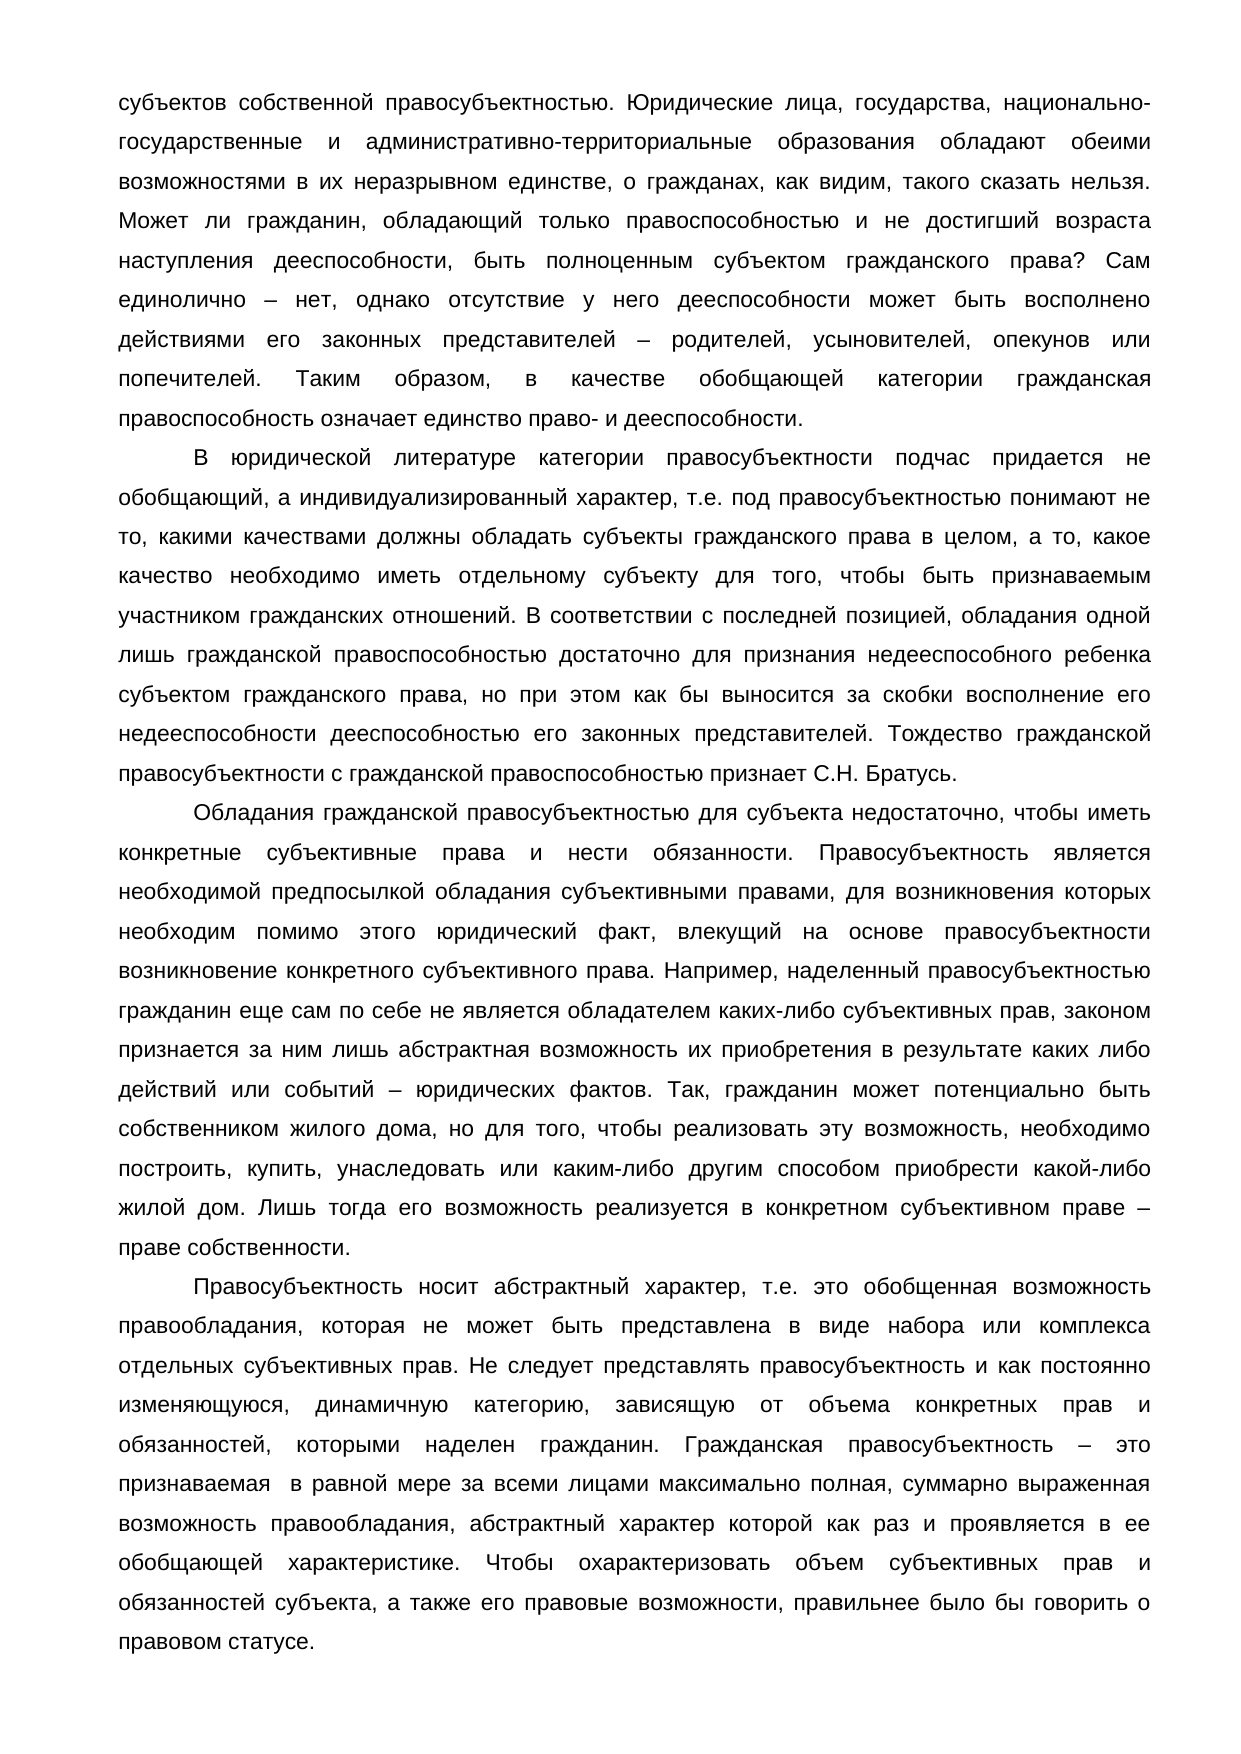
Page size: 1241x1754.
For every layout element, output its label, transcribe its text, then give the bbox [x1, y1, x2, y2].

text В юридической литературе категории правосубъектности подчас придается не обобщающий, а индивидуализированный характер, т.е. под правосубъектностью понимают не то, какими качествами должны обладать субъекты гражданского права в целом, а то, какое качество необходимо иметь отдельному субъекту для того, чтобы быть признаваемым участником гражданских отношений. В соответствии с последней позицией, обладания одной лишь гражданской правоспособностью достаточно для признания недееспособного ребенка субъектом гражданского права, но при этом как бы выносится за скобки восполнение его недееспособности дееспособностью его законных представителей. Тождество гражданской правосубъектности с гражданской правоспособностью признает С.Н. Братусь. [118, 444, 1152, 786]
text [118, 89, 1152, 431]
text Правосубъектность носит абстрактный характер, т.е. это обобщенная возможность правообладания, которая не может быть представлена в виде набора или комплекса отдельных субъективных прав. Не следует представлять правосубъектность и как постоянно изменяющуюся, динамичную категорию, зависящую от объема конкретных прав и обязанностей, которыми наделен гражданин. Гражданская правосубъектность – это признаваемая в равной мере за всеми лицами максимально полная, суммарно выраженная возможность правообладания, абстрактный характер которой как раз и проявляется в ее обобщающей характеристике. Чтобы охарактеризовать объем субъективных прав и обязанностей субъекта, а также его правовые возможности, правильнее было бы говорить о правовом статусе. [118, 1273, 1152, 1655]
text Обладания гражданской правосубъектностью для субъекта недостаточно, чтобы иметь конкретные субъективные права и нести обязанности. Правосубъектность является необходимой предпосылкой обладания субъективными правами, для возникновения которых необходим помимо этого юридический факт, влекущий на основе правосубъектности возникновение конкретного субъективного права. Например, наделенный правосубъектностью гражданин еще сам по себе не является обладателем каких-либо субъективных прав, законом признается за ним лишь абстрактная возможность их приобретения в результате каких либо действий или событий – юридических фактов. Так, гражданин может потенциально быть собственником жилого дома, но для того, чтобы реализовать эту возможность, необходимо построить, купить, унаследовать или каким-либо другим способом приобрести какой-либо жилой дом. Лишь тогда его возможность реализуется в конкретном субъективном праве – праве собственности. [118, 799, 1152, 1260]
